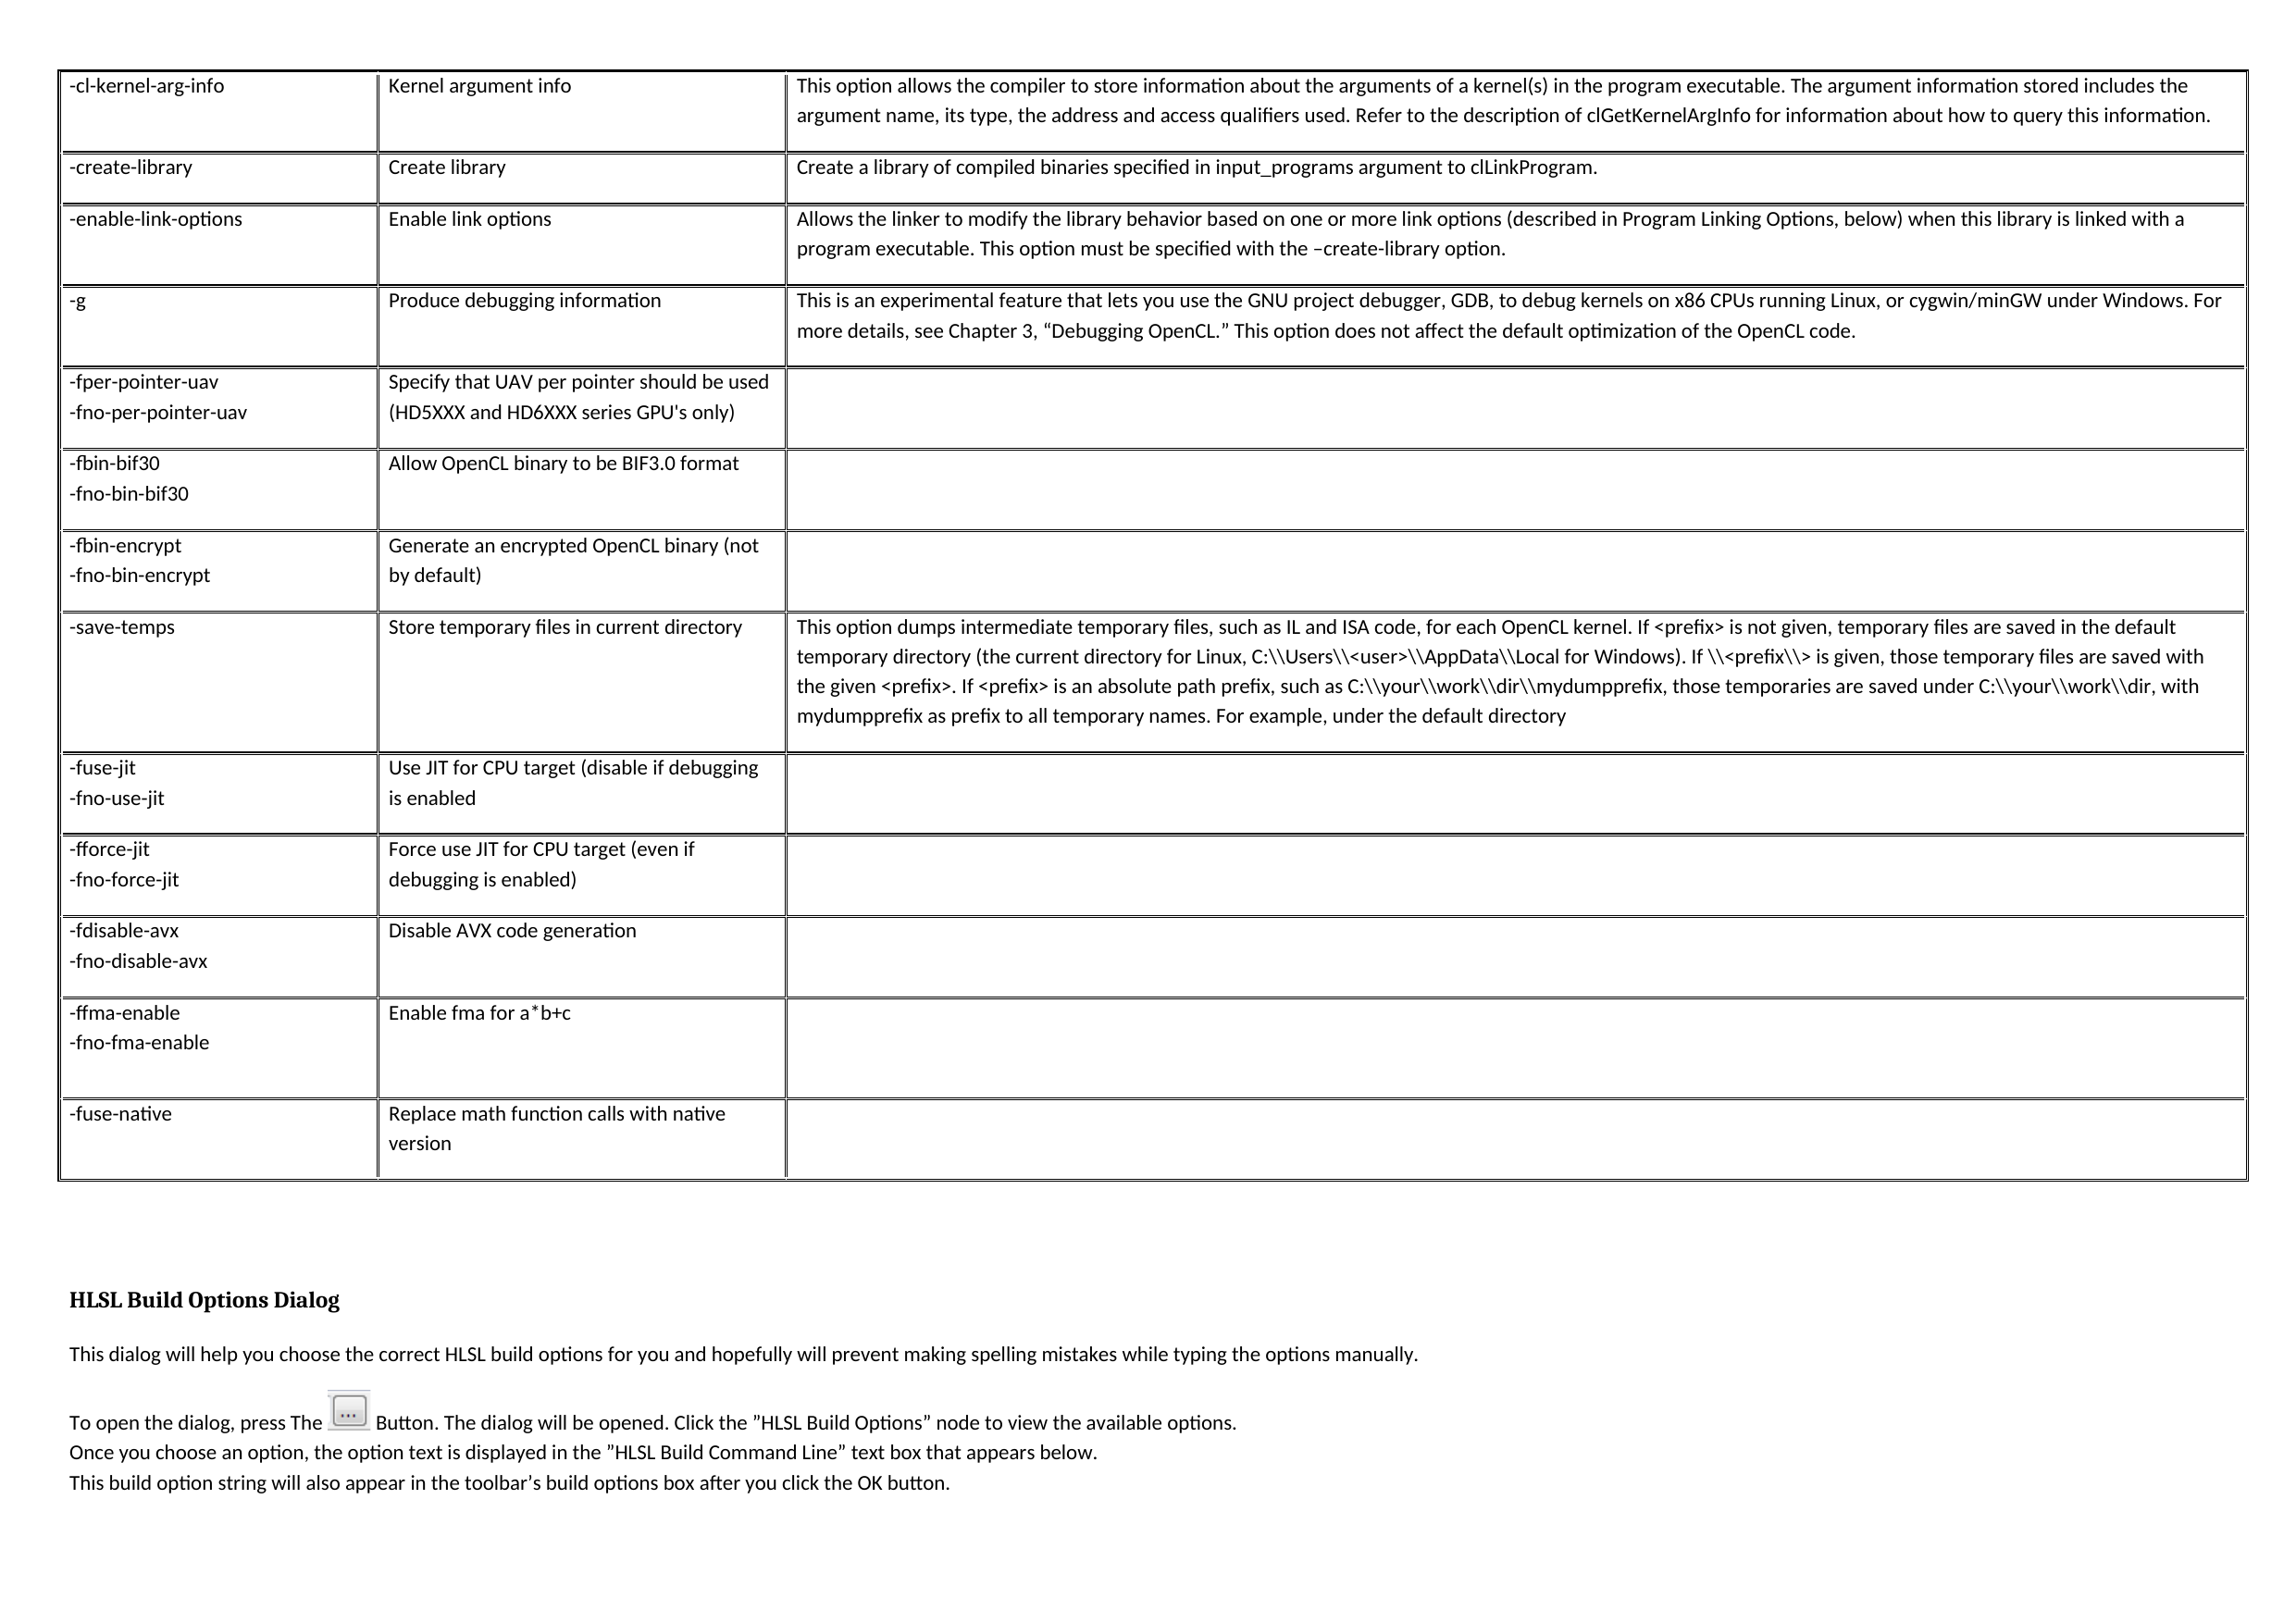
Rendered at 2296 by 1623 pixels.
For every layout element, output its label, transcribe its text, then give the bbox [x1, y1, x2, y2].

table_cell -save-temps [59, 611, 379, 751]
table_cell -fuse-native [59, 1097, 379, 1179]
table_cell Enable fma for a*b+c [379, 999, 785, 1097]
table_cell -fbin-encrypt -fno-bin-encrypt [59, 529, 379, 611]
table_cell [788, 833, 2246, 914]
picture [328, 1390, 371, 1431]
table_cell Disable AVX code generation [379, 918, 785, 997]
table_cell Create library [379, 155, 785, 203]
table_cell [787, 997, 2247, 1097]
table_cell Replace math function calls with native version [379, 1100, 786, 1179]
table_cell [788, 915, 2246, 997]
table_cell -cl-kernel-arg-info [61, 72, 379, 151]
table_cell [787, 529, 2247, 611]
table_cell [788, 751, 2246, 833]
table_cell Allow OpenCL binary to be BIF3.0 format [379, 451, 785, 529]
table_cell [788, 448, 2246, 529]
table_cell This option dumps intermediate temporary files, such as IL and ISA code, for each OpenCL kernel. If <prefix> is not given, temporary files are saved in the default temporary directory (the current directory for Linux, C:\\Users\\<user>\\AppData\\Local for Windows). If \\<prefix\\> is given, those temporary files are saved with the given <prefix>. If <prefix> is an absolute path prefix, such as C:\\your\\work\\dir\\mydumpprefix, those temporaries are saved under C:\\your\\work\\dir, with mydumpprefix as prefix to all temporary names. For example, under the default directory [787, 611, 2247, 751]
table_cell -fbin-bif30 -fno-bin-bif30 [61, 448, 377, 529]
text This dialog will help you choose the correct HLSL build options for you and hopefully will prevent making spelling mistakes while typing the options manually. [69, 1341, 2226, 1367]
table_cell [788, 365, 2246, 447]
table_cell Specify that UAV per pointer should be used (HD5XXX and HD6XXX series GPU's only) [379, 369, 785, 447]
text HLSL Build Options Dialog [69, 1287, 2226, 1314]
table_cell Produce debugging information [379, 288, 785, 365]
table_cell Allows the linker to modify the library behavior based on one or more link options (described in Program Linking Options, below) when this library is linked with a program executable. This option must be specified with the –create-library option. [788, 203, 2246, 284]
table_cell Force use JIT for CPU target (even if debugging is enabled) [379, 836, 785, 914]
table_cell Kernel argument info [379, 72, 786, 151]
table_cell -ffma-enable -fno-fma-enable [59, 997, 379, 1097]
table_cell -g [61, 284, 377, 365]
text To open the dialog, press The Button. The dialog will be opened. Click the ”HLSL Build Options” node to view the available options. Once you choose an option, the option text is displayed in the ”HLSL Build Command Line” text box that appears below. This build option string will also appear in the toolbar’s build options box after you click the OK button. [69, 1390, 2226, 1495]
table_cell -create-library [61, 151, 377, 203]
table_cell Create a library of compiled binaries specified in input_programs argument to clLinkProgram. [788, 151, 2246, 203]
table_cell Generate an encrypted OpenCL binary (not by default) [379, 532, 785, 611]
table_cell Enable link options [379, 206, 785, 284]
table_cell -fuse-jit -fno-use-jit [61, 751, 377, 833]
table_cell This is an experimental feature that lets you use the GNU project debugger, GDB, to debug kernels on x86 CPUs running Linux, or cygwin/minGW under Windows. For more details, see Chapter 3, “Debugging OpenCL.” This option does not affect the default optimization of the OpenCL code. [788, 284, 2246, 365]
table_cell Store temporary files in current directory [379, 613, 785, 751]
table_cell [787, 1097, 2247, 1179]
table_cell -enable-link-options [61, 203, 377, 284]
table_cell -fforce-jit -fno-force-jit [61, 833, 377, 914]
table_cell -fdisable-avx -fno-disable-avx [61, 915, 377, 997]
table_cell Use JIT for CPU target (disable if debugging is enabled [379, 755, 785, 833]
table_cell This option allows the compiler to store information about the arguments of a kernel(s) in the program executable. The argument information stored includes the argument name, its type, the address and access qualifiers used. Refer to the description of clGetKernelArgInfo for information about how to query this information. [787, 72, 2246, 151]
table_cell -fper-pointer-uav -fno-per-pointer-uav [61, 365, 377, 447]
